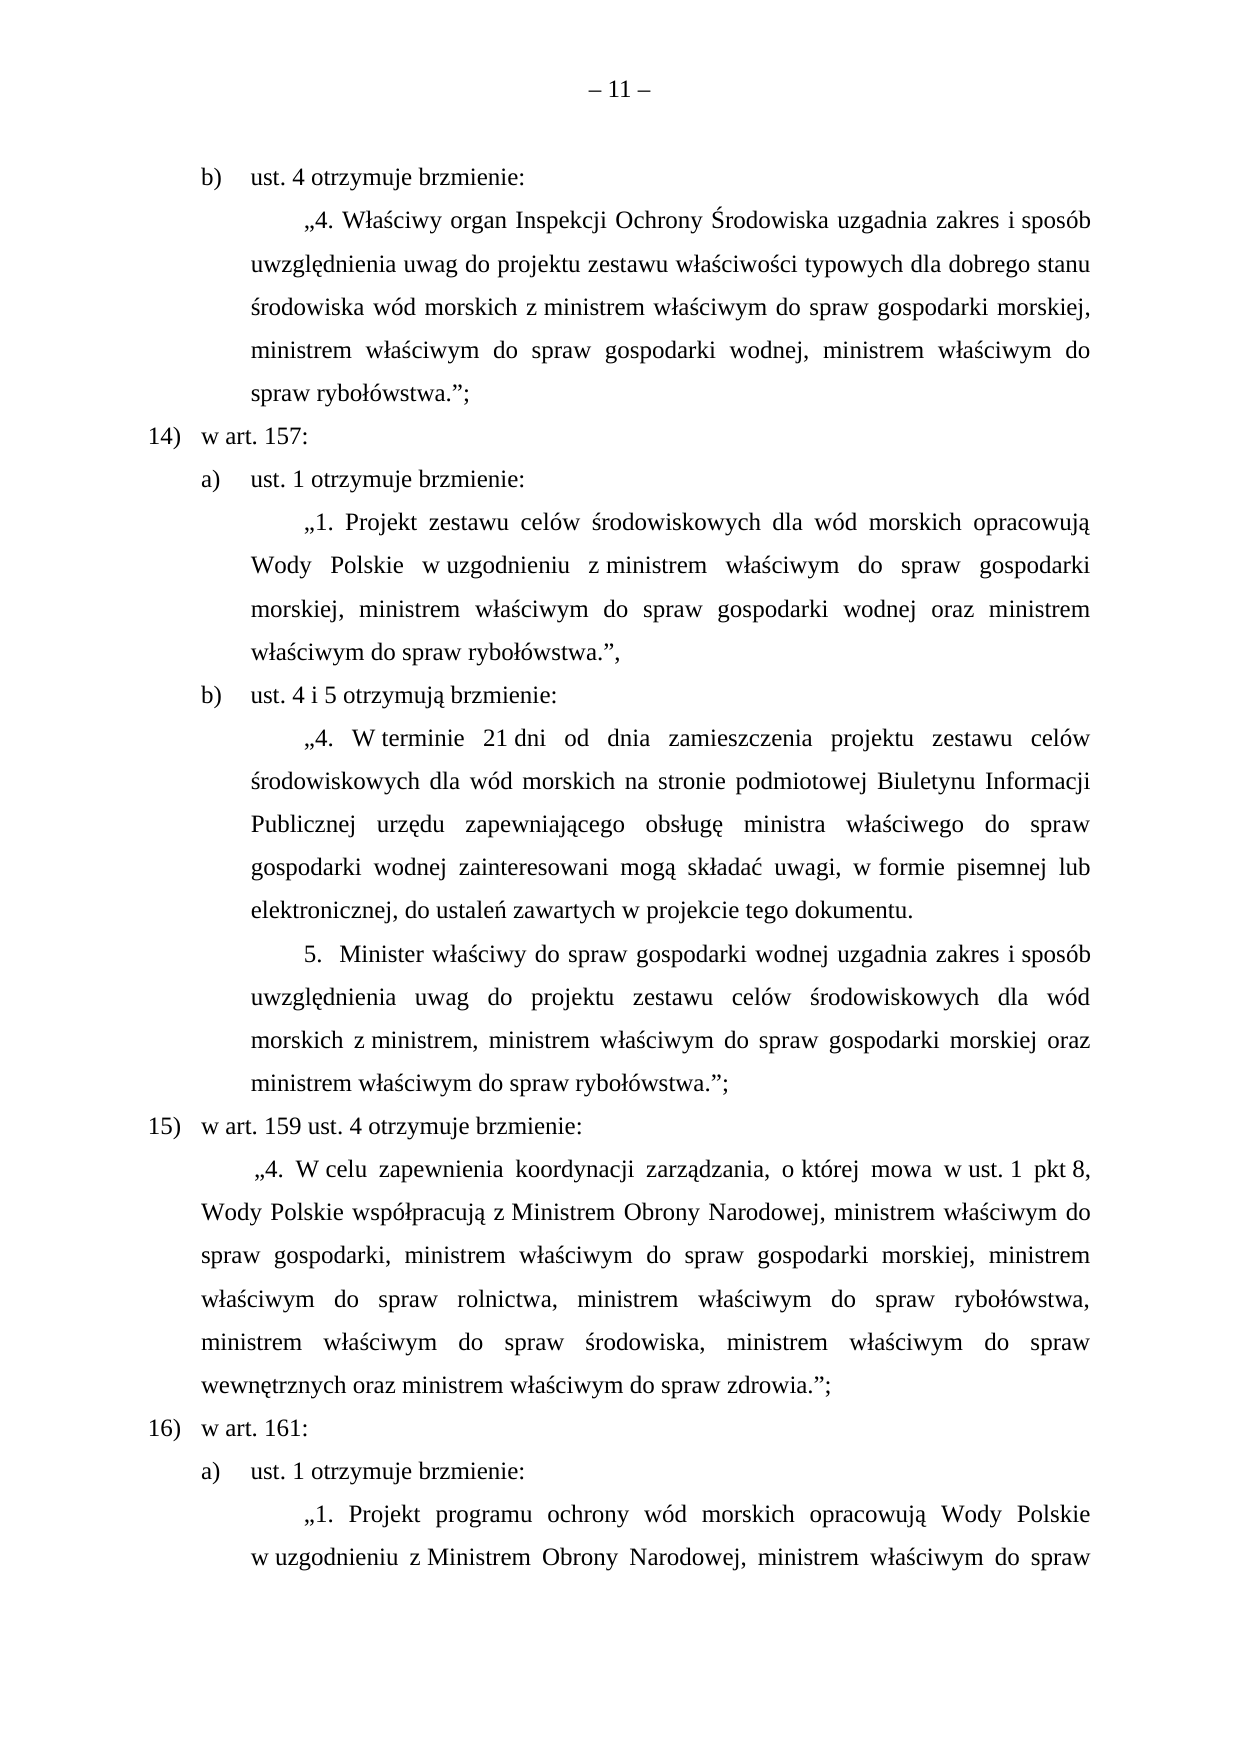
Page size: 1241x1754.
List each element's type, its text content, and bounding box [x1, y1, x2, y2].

text b) ust. 4 i 5 otrzymują brzmienie: [201, 680, 1091, 709]
text 14) w art. 157: [148, 421, 1091, 450]
text a) ust. 1 otrzymuje brzmienie: [201, 464, 1091, 493]
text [251, 1499, 1091, 1571]
text „1. Projekt zestawu celów środowiskowych dla wód morskich opracowują Wody Polskie w uzgodnieniu z ministrem właściwym do spraw gospodarki morskiej, ministrem właściwym do spraw gospodarki wodnej oraz ministrem właściwym do spraw rybołówstwa.”, [251, 507, 1091, 666]
text „4. Właściwy organ Inspekcji Ochrony Środowiska uzgadnia zakres i sposób uwzględnienia uwag do projektu zestawu właściwości typowych dla dobrego stanu środowiska wód morskich z ministrem właściwym do spraw gospodarki morskiej, ministrem właściwym do spraw gospodarki wodnej, ministrem właściwym do spraw rybołówstwa.”; [251, 206, 1091, 407]
text 15) w art. 159 ust. 4 otrzymuje brzmienie: [148, 1111, 1091, 1140]
text a) ust. 1 otrzymuje brzmienie: [201, 1456, 1091, 1485]
text „4. W terminie 21 dni od dnia zamieszczenia projektu zestawu celów środowiskowych dla wód morskich na stronie podmiotowej Biuletynu Informacji Publicznej urzędu zapewniającego obsługę ministra właściwego do spraw gospodarki wodnej zainteresowani mogą składać uwagi, w formie pisemnej lub elektronicznej, do ustaleń zawartych w projekcie tego dokumentu. [251, 723, 1091, 924]
text 16) w art. 161: [148, 1413, 1091, 1442]
text 5. Minister właściwy do spraw gospodarki wodnej uzgadnia zakres i sposób uwzględnienia uwag do projektu zestawu celów środowiskowych dla wód morskich z ministrem, ministrem właściwym do spraw gospodarki morskiej oraz ministrem właściwym do spraw rybołówstwa.”; [251, 939, 1091, 1097]
text „4. W celu zapewnienia koordynacji zarządzania, o której mowa w ust. 1 pkt 8, Wody Polskie współpracują z Ministrem Obrony Narodowej, ministrem właściwym do spraw gospodarki, ministrem właściwym do spraw gospodarki morskiej, ministrem właściwym do spraw rolnictwa, ministrem właściwym do spraw rybołówstwa, ministrem właściwym do spraw środowiska, ministrem właściwym do spraw wewnętrznych oraz ministrem właściwym do spraw zdrowia.”; [201, 1154, 1091, 1399]
text b) ust. 4 otrzymuje brzmienie: [201, 162, 1091, 191]
